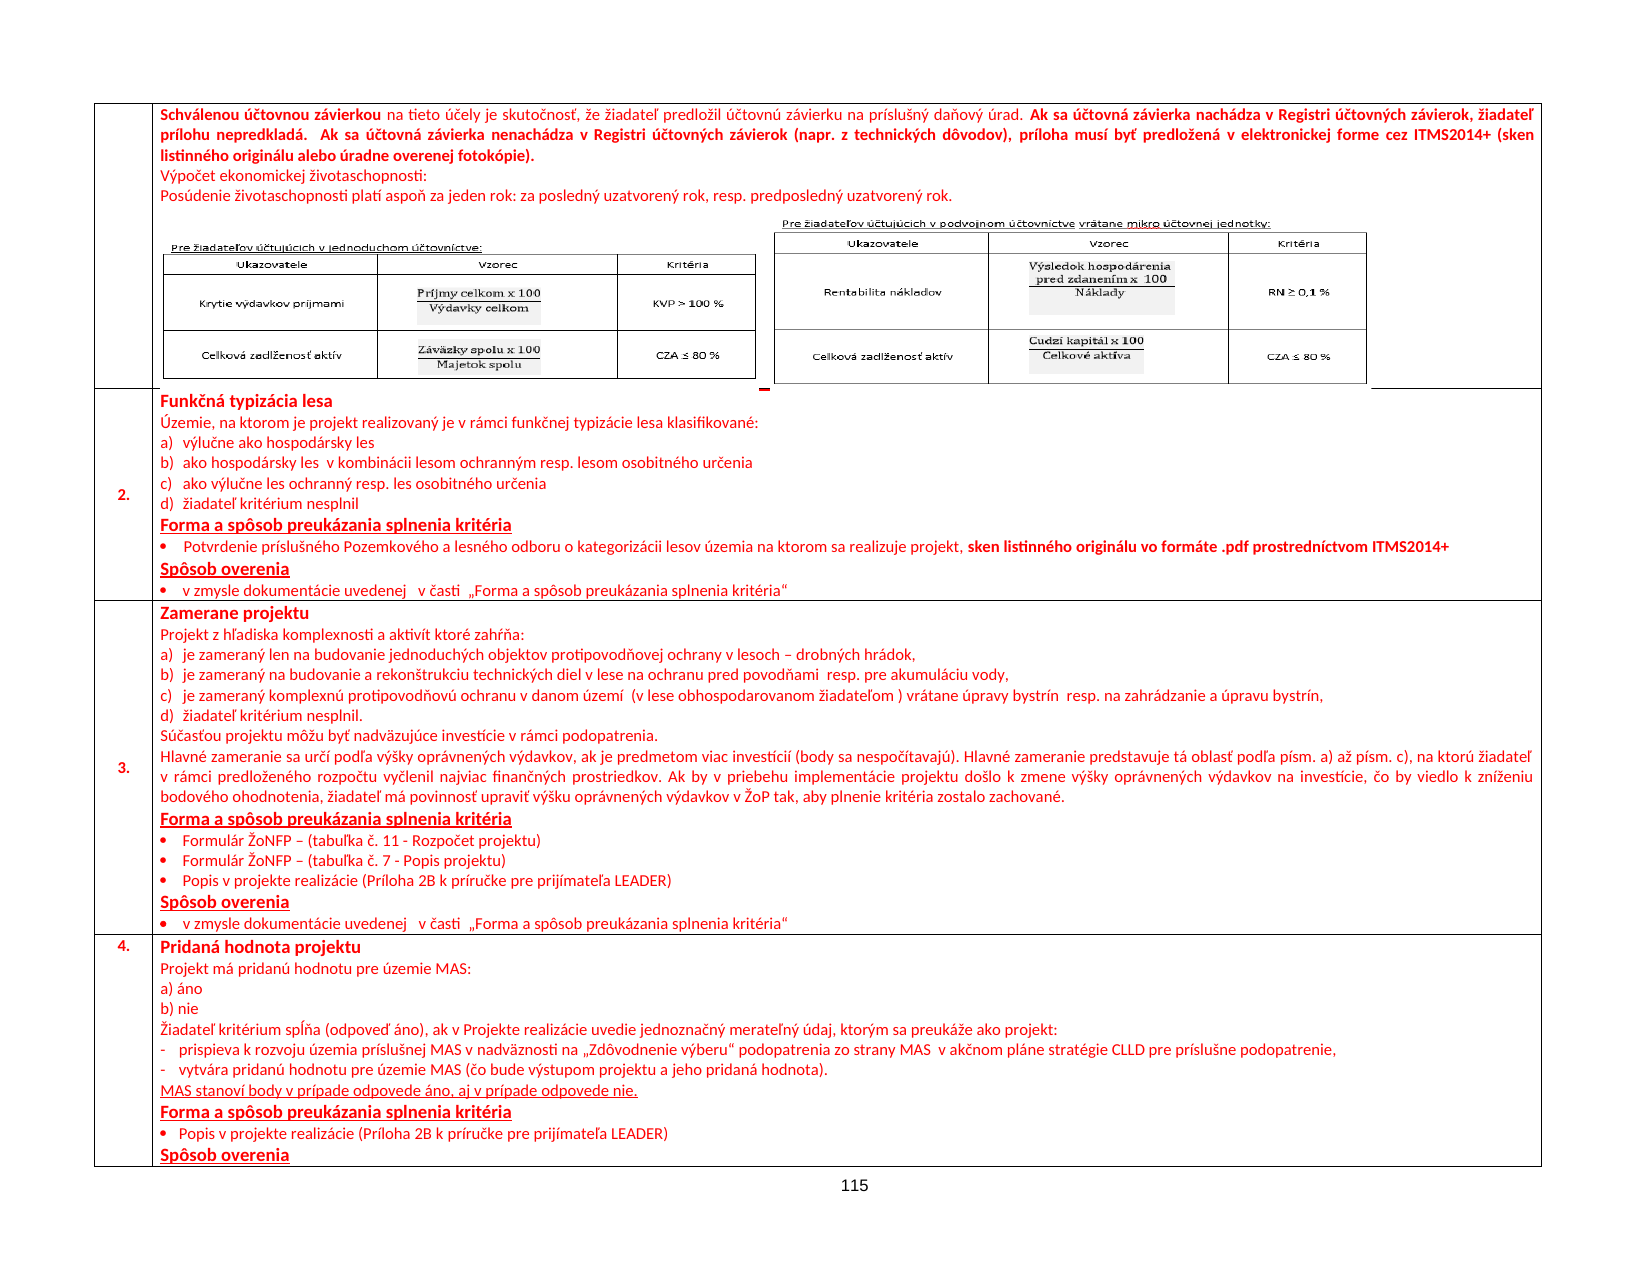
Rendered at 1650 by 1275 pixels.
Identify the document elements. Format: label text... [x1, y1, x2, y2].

picture [160, 222, 759, 389]
table_cell 4. [95, 935, 152, 1166]
table_cell Funkčná typizácia lesa Územie, na ktorom je projekt realizovaný je v rámci funkčnej typizácie lesa klasifikované: výlučne ako hospodársky les ako hospodársky les v kombinácii lesom ochranným resp. lesom osobitného určenia ako výlučne les ochranný resp. les osobitného určenia žiadateľ kritérium nesplnil Forma a spôsob preukázania splnenia kritéria Potvrdenie príslušného Pozemkového a lesného odboru o kategorizácii lesov územia na ktorom sa realizuje projekt, sken listinného originálu vo formáte .pdf prostredníctvom ITMS2014+ Spôsob overenia v zmysle dokumentácie uvedenej v časti „Forma a spôsob preukázania splnenia kritéria“ [153, 389, 1541, 600]
picture [770, 205, 1372, 389]
table_cell 1. [95, 104, 152, 388]
table_cell 3. [95, 601, 152, 934]
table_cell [153, 104, 1541, 388]
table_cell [153, 935, 1541, 1166]
table_cell 2. [95, 389, 152, 600]
table_cell Zamerane projektu Projekt z hľadiska komplexnosti a aktivít ktoré zahŕňa: je zameraný len na budovanie jednoduchých objektov protipovodňovej ochrany v lesoch – drobných hrádok, je zameraný na budovanie a rekonštrukciu technických diel v lese na ochranu pred povodňami resp. pre akumuláciu vody, je zameraný komplexnú protipovodňovú ochranu v danom území (v lese obhospodarovanom žiadateľom ) vrátane úpravy bystrín resp. na zahrádzanie a úpravu bystrín, žiadateľ kritérium nesplnil. Súčasťou projektu môžu byť nadväzujúce investície v rámci podopatrenia. Hlavné zameranie sa určí podľa výšky oprávnených výdavkov, ak je predmetom viac investícií (body sa nespočítavajú). Hlavné zameranie predstavuje tá oblasť podľa písm. a) až písm. c), na ktorú žiadateľ v rámci predloženého rozpočtu vyčlenil najviac finančných prostriedkov. Ak by v priebehu implementácie projektu došlo k zmene výšky oprávnených výdavkov na investície, čo by viedlo k zníženiu bodového ohodnotenia, žiadateľ má povinnosť upraviť výšku oprávnených výdavkov v ŽoP tak, aby plnenie kritéria zostalo zachované. Forma a spôsob preukázania splnenia kritéria Formulár ŽoNFP – (tabuľka č. 11 - Rozpočet projektu) Formulár ŽoNFP – (tabuľka č. 7 - Popis projektu) Popis v projekte realizácie (Príloha 2B k príručke pre prijímateľa LEADER) Spôsob overenia v zmysle dokumentácie uvedenej v časti „Forma a spôsob preukázania splnenia kritéria“ [153, 601, 1541, 934]
